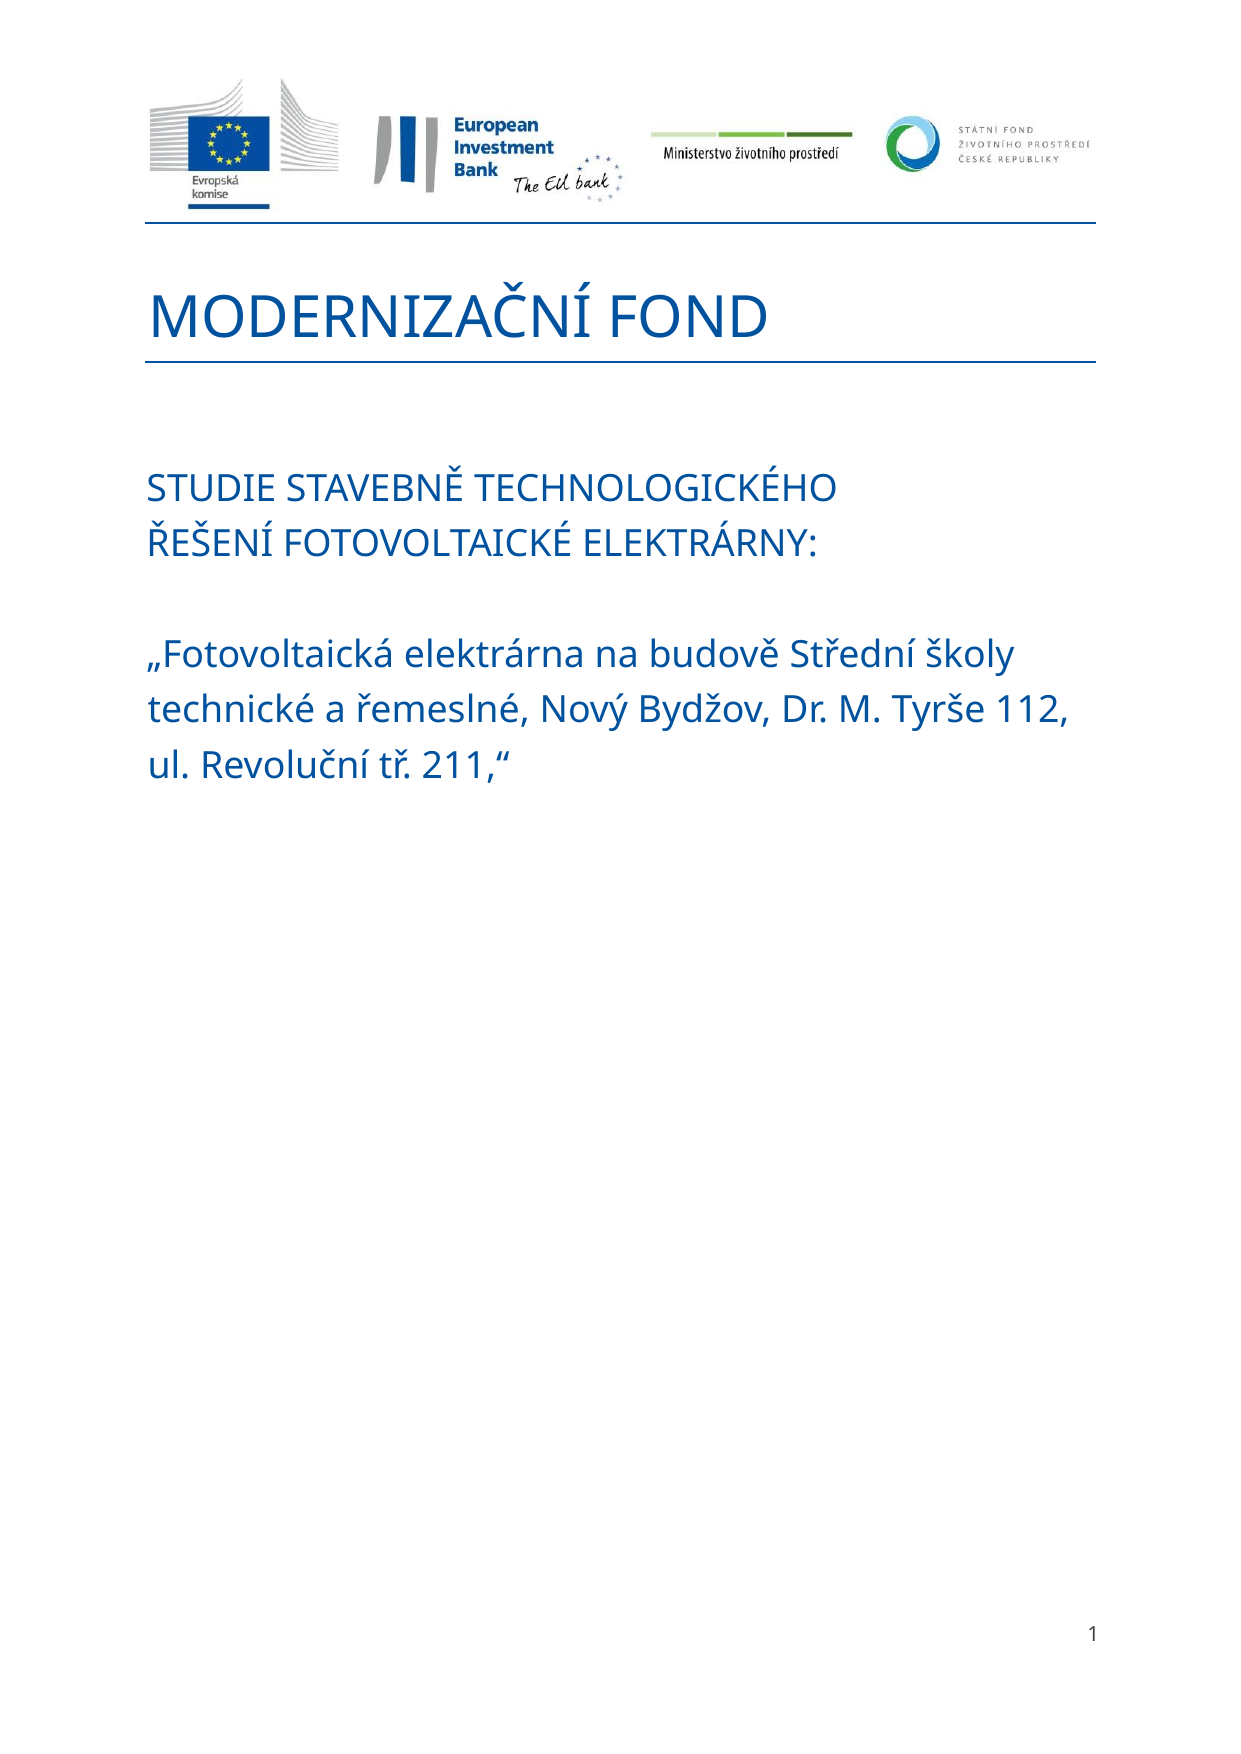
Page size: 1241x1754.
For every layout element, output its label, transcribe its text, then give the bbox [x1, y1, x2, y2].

picture [147, 73, 1093, 213]
text STUDIE STAVEBNĚ TECHNOLOGICKÉHO [146, 461, 1104, 512]
text ŘEŠENÍ FOTOVOLTAICKÉ ELEKTRÁRNY: [146, 517, 1104, 568]
text MODERNIZAČNÍ FOND [148, 275, 1104, 355]
text „Fotovoltaická elektrárna na budově Střední školy technické a řemeslné, Nový Bydžov, Dr. M. Tyrše 112, ul. Revoluční tř. 211,“ [146, 628, 1104, 789]
